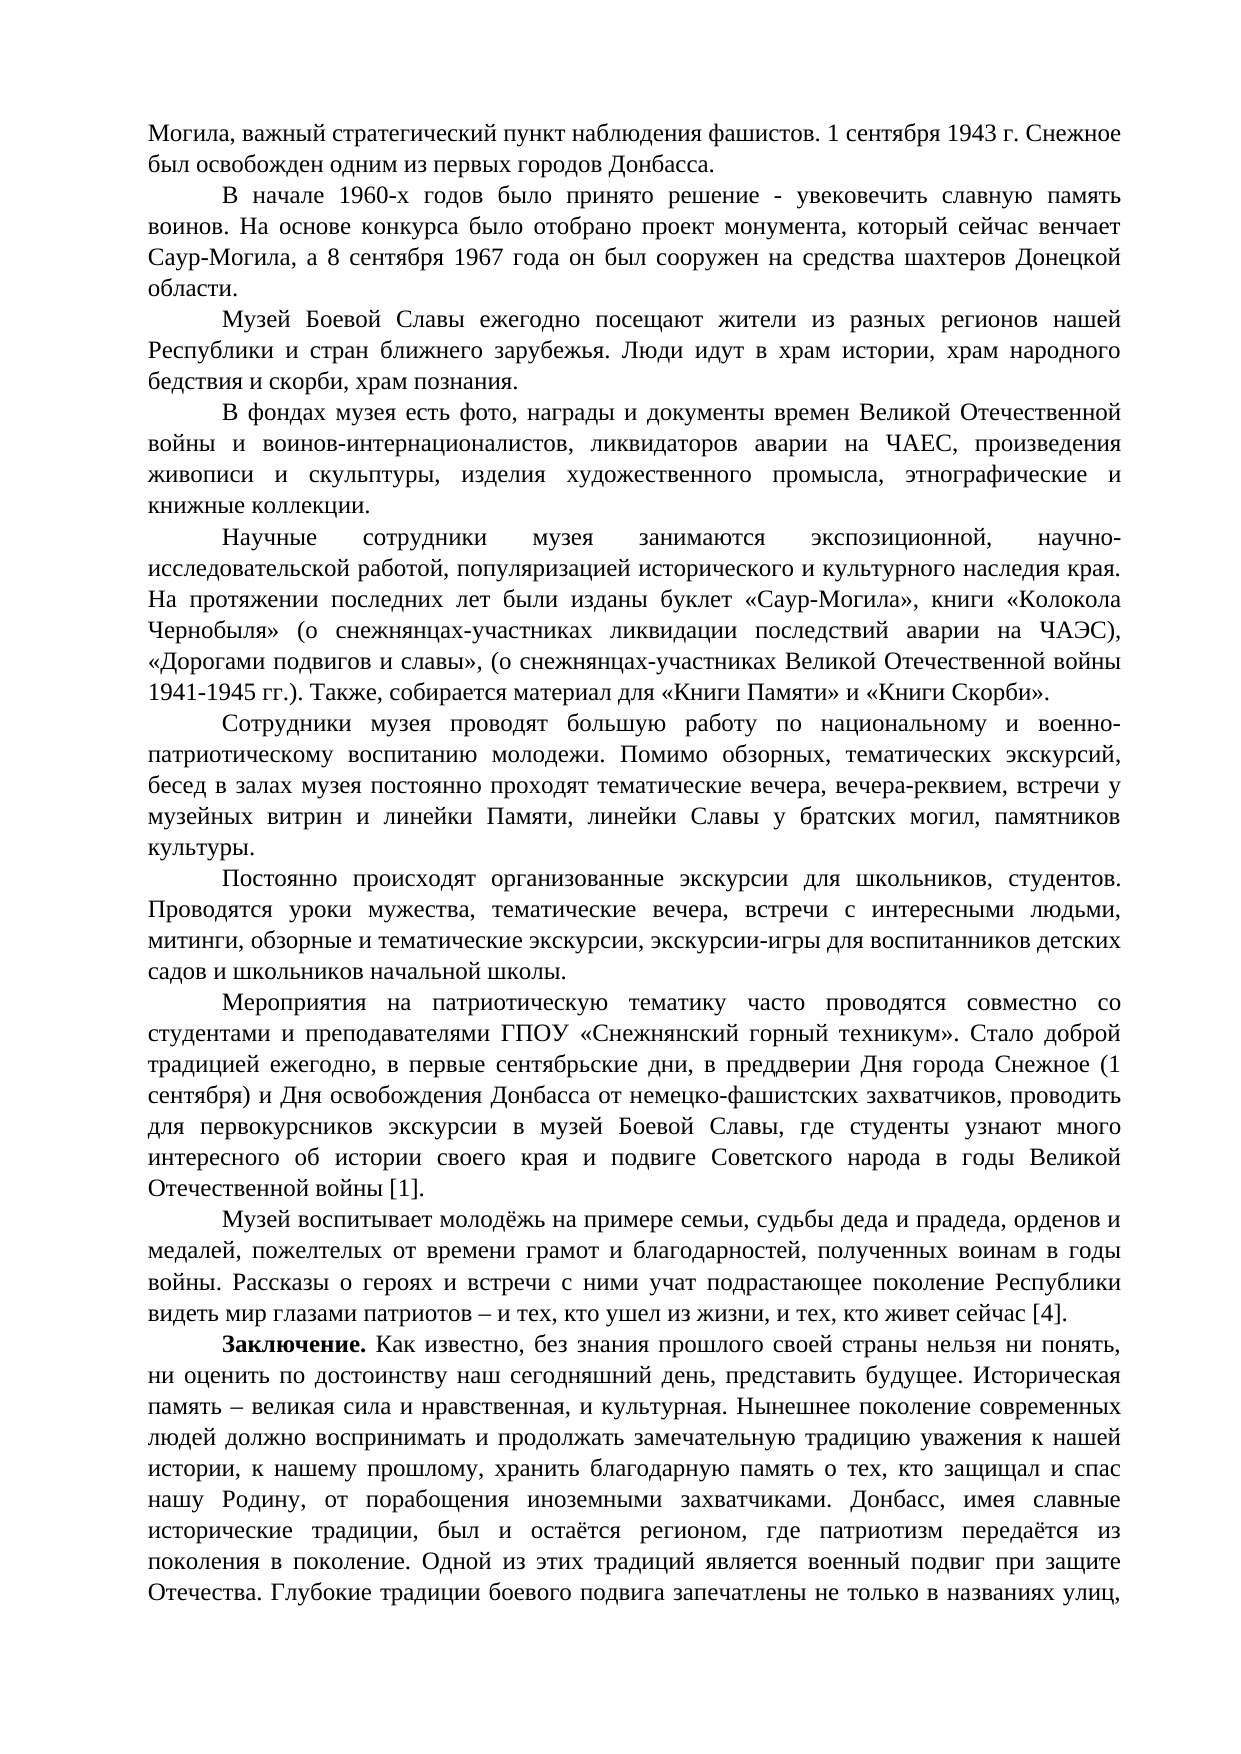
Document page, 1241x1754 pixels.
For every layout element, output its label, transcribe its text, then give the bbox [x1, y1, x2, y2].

text В фондах музея есть фото, награды и документы времен Великой Отечественной войны и воинов-интернационалистов, ликвидаторов аварии на ЧАЕС, произведения живописи и скульптуры, изделия художественного промысла, этнографические и книжные коллекции. [148, 397, 1122, 519]
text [148, 1329, 1122, 1606]
text Научные сотрудники музея занимаются экспозиционной, научно-исследовательской работой, популяризацией исторического и культурного наследия края. На протяжении последних лет были изданы буклет «Саур-Могила», книги «Колокола Чернобыля» (о снежнянцах-участниках ликвидации последствий аварии на ЧАЭС), «Дорогами подвигов и славы», (о снежнянцах-участниках Великой Отечественной войны 1941-1945 гг.). Также, собирается материал для «Книги Памяти» и «Книги Скорби». [148, 522, 1122, 706]
text Постоянно происходят организованные экскурсии для школьников, студентов. Проводятся уроки мужества, тематические вечера, встречи с интересными людьми, митинги, обзорные и тематические экскурсии, экскурсии-игры для воспитанников детских садов и школьников начальной школы. [148, 863, 1122, 985]
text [148, 118, 1122, 178]
text Сотрудники музея проводят большую работу по национальному и военно-патриотическому воспитанию молодежи. Помимо обзорных, тематических экскурсий, бесед в залах музея постоянно проходят тематические вечера, вечера-реквием, встречи у музейных витрин и линейки Памяти, линейки Славы у братских могил, памятников культуры. [148, 708, 1122, 861]
text Музей Боевой Славы ежегодно посещают жители из разных регионов нашей Республики и стран ближнего зарубежья. Люди идут в храм истории, храм народного бедствия и скорби, храм познания. [148, 304, 1122, 395]
text Мероприятия на патриотическую тематику часто проводятся совместно со студентами и преподавателями ГПОУ «Снежнянский горный техникум». Стало доброй традицией ежегодно, в первые сентябрьские дни, в преддверии Дня города Снежное (1 сентября) и Дня освобождения Донбасса от немецко-фашистских захватчиков, проводить для первокурсников экскурсии в музей Боевой Славы, где студенты узнают много интересного об истории своего края и подвиге Советского народа в годы Великой Отечественной войны [1]. [148, 987, 1122, 1202]
text В начале 1960-х годов было принято решение - увековечить славную память воинов. На основе конкурса было отобрано проект монумента, который сейчас венчает Саур-Могила, а 8 сентября 1967 года он был сооружен на средства шахтеров Донецкой области. [148, 180, 1122, 302]
text Музей воспитывает молодёжь на примере семьи, судьбы деда и прадеда, орденов и медалей, пожелтелых от времени грамот и благодарностей, полученных воинам в годы войны. Рассказы о героях и встречи с ними учат подрастающее поколение Республики видеть мир глазами патриотов – и тех, кто ушел из жизни, и тех, кто живет сейчас [4]. [148, 1204, 1122, 1326]
